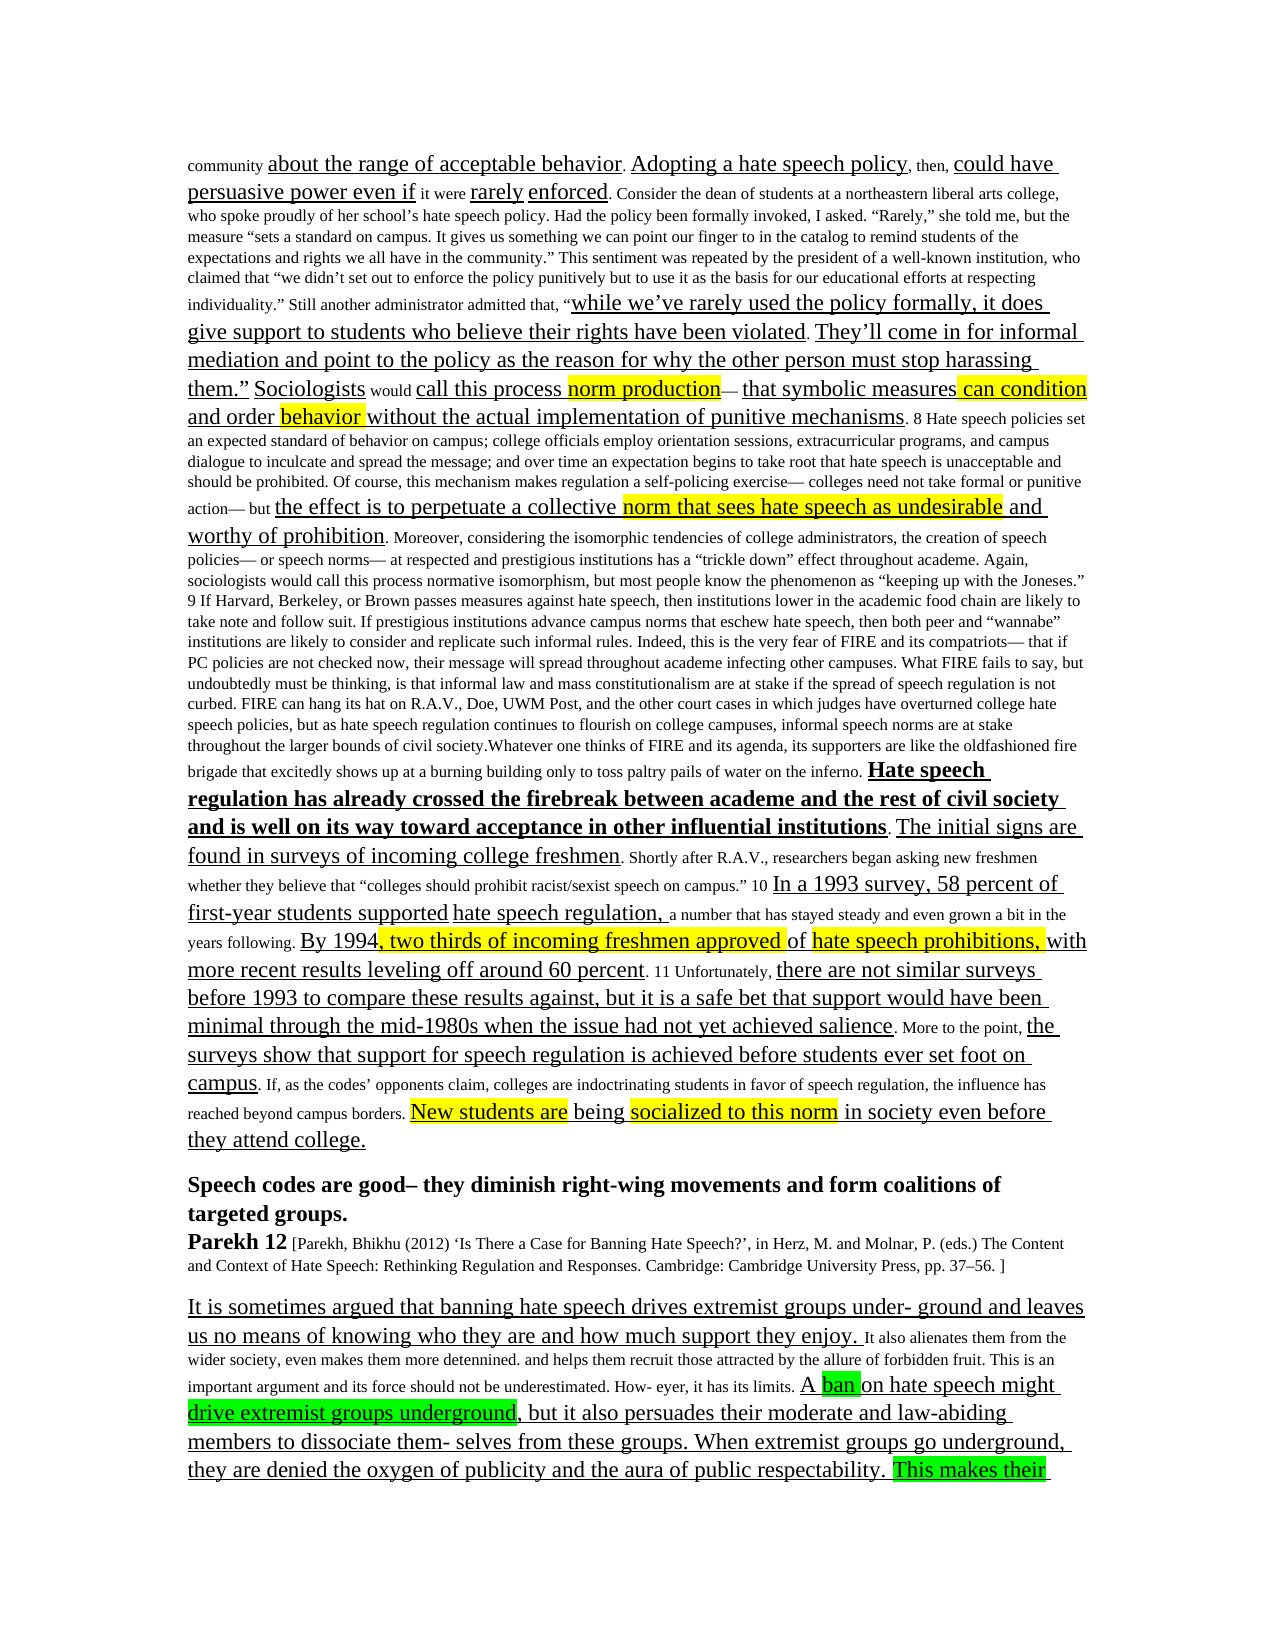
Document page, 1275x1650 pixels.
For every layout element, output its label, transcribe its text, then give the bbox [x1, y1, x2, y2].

subtitle Speech codes are good– they diminish right-wing movements and form coalitions of targeted groups. [187, 1171, 1087, 1226]
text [187, 150, 1087, 1153]
text Parekh 12 [Parekh, Bhikhu (2012) ‘Is There a Case for Banning Hate Speech?’, in Herz, M. and Molnar, P. (eds.) The Content and Context of Hate Speech: Rethinking Regulation and Responses. Cambridge: Cambridge University Press, pp. 37–56. ] [187, 1228, 1087, 1275]
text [187, 1293, 1087, 1482]
